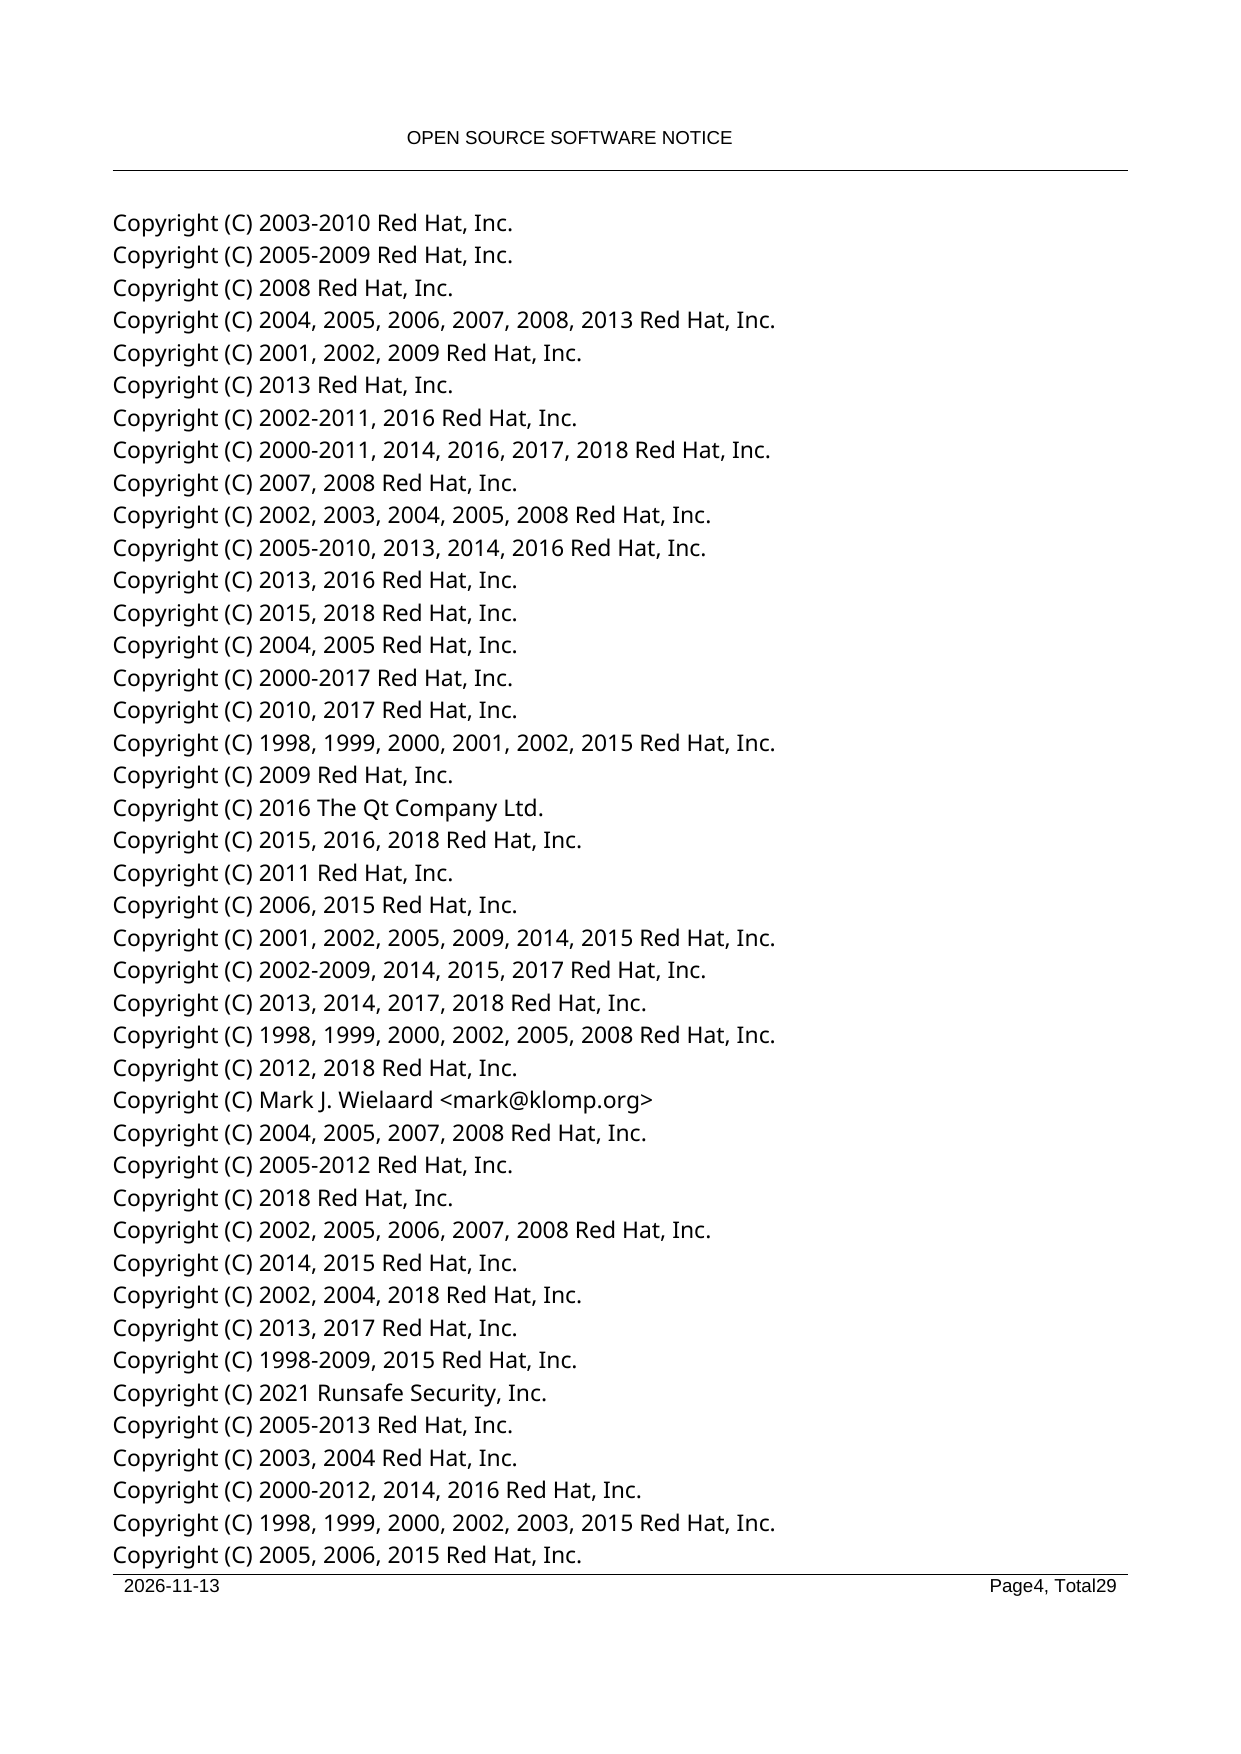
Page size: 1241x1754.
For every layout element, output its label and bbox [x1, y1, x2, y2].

text [112, 206, 1128, 1571]
